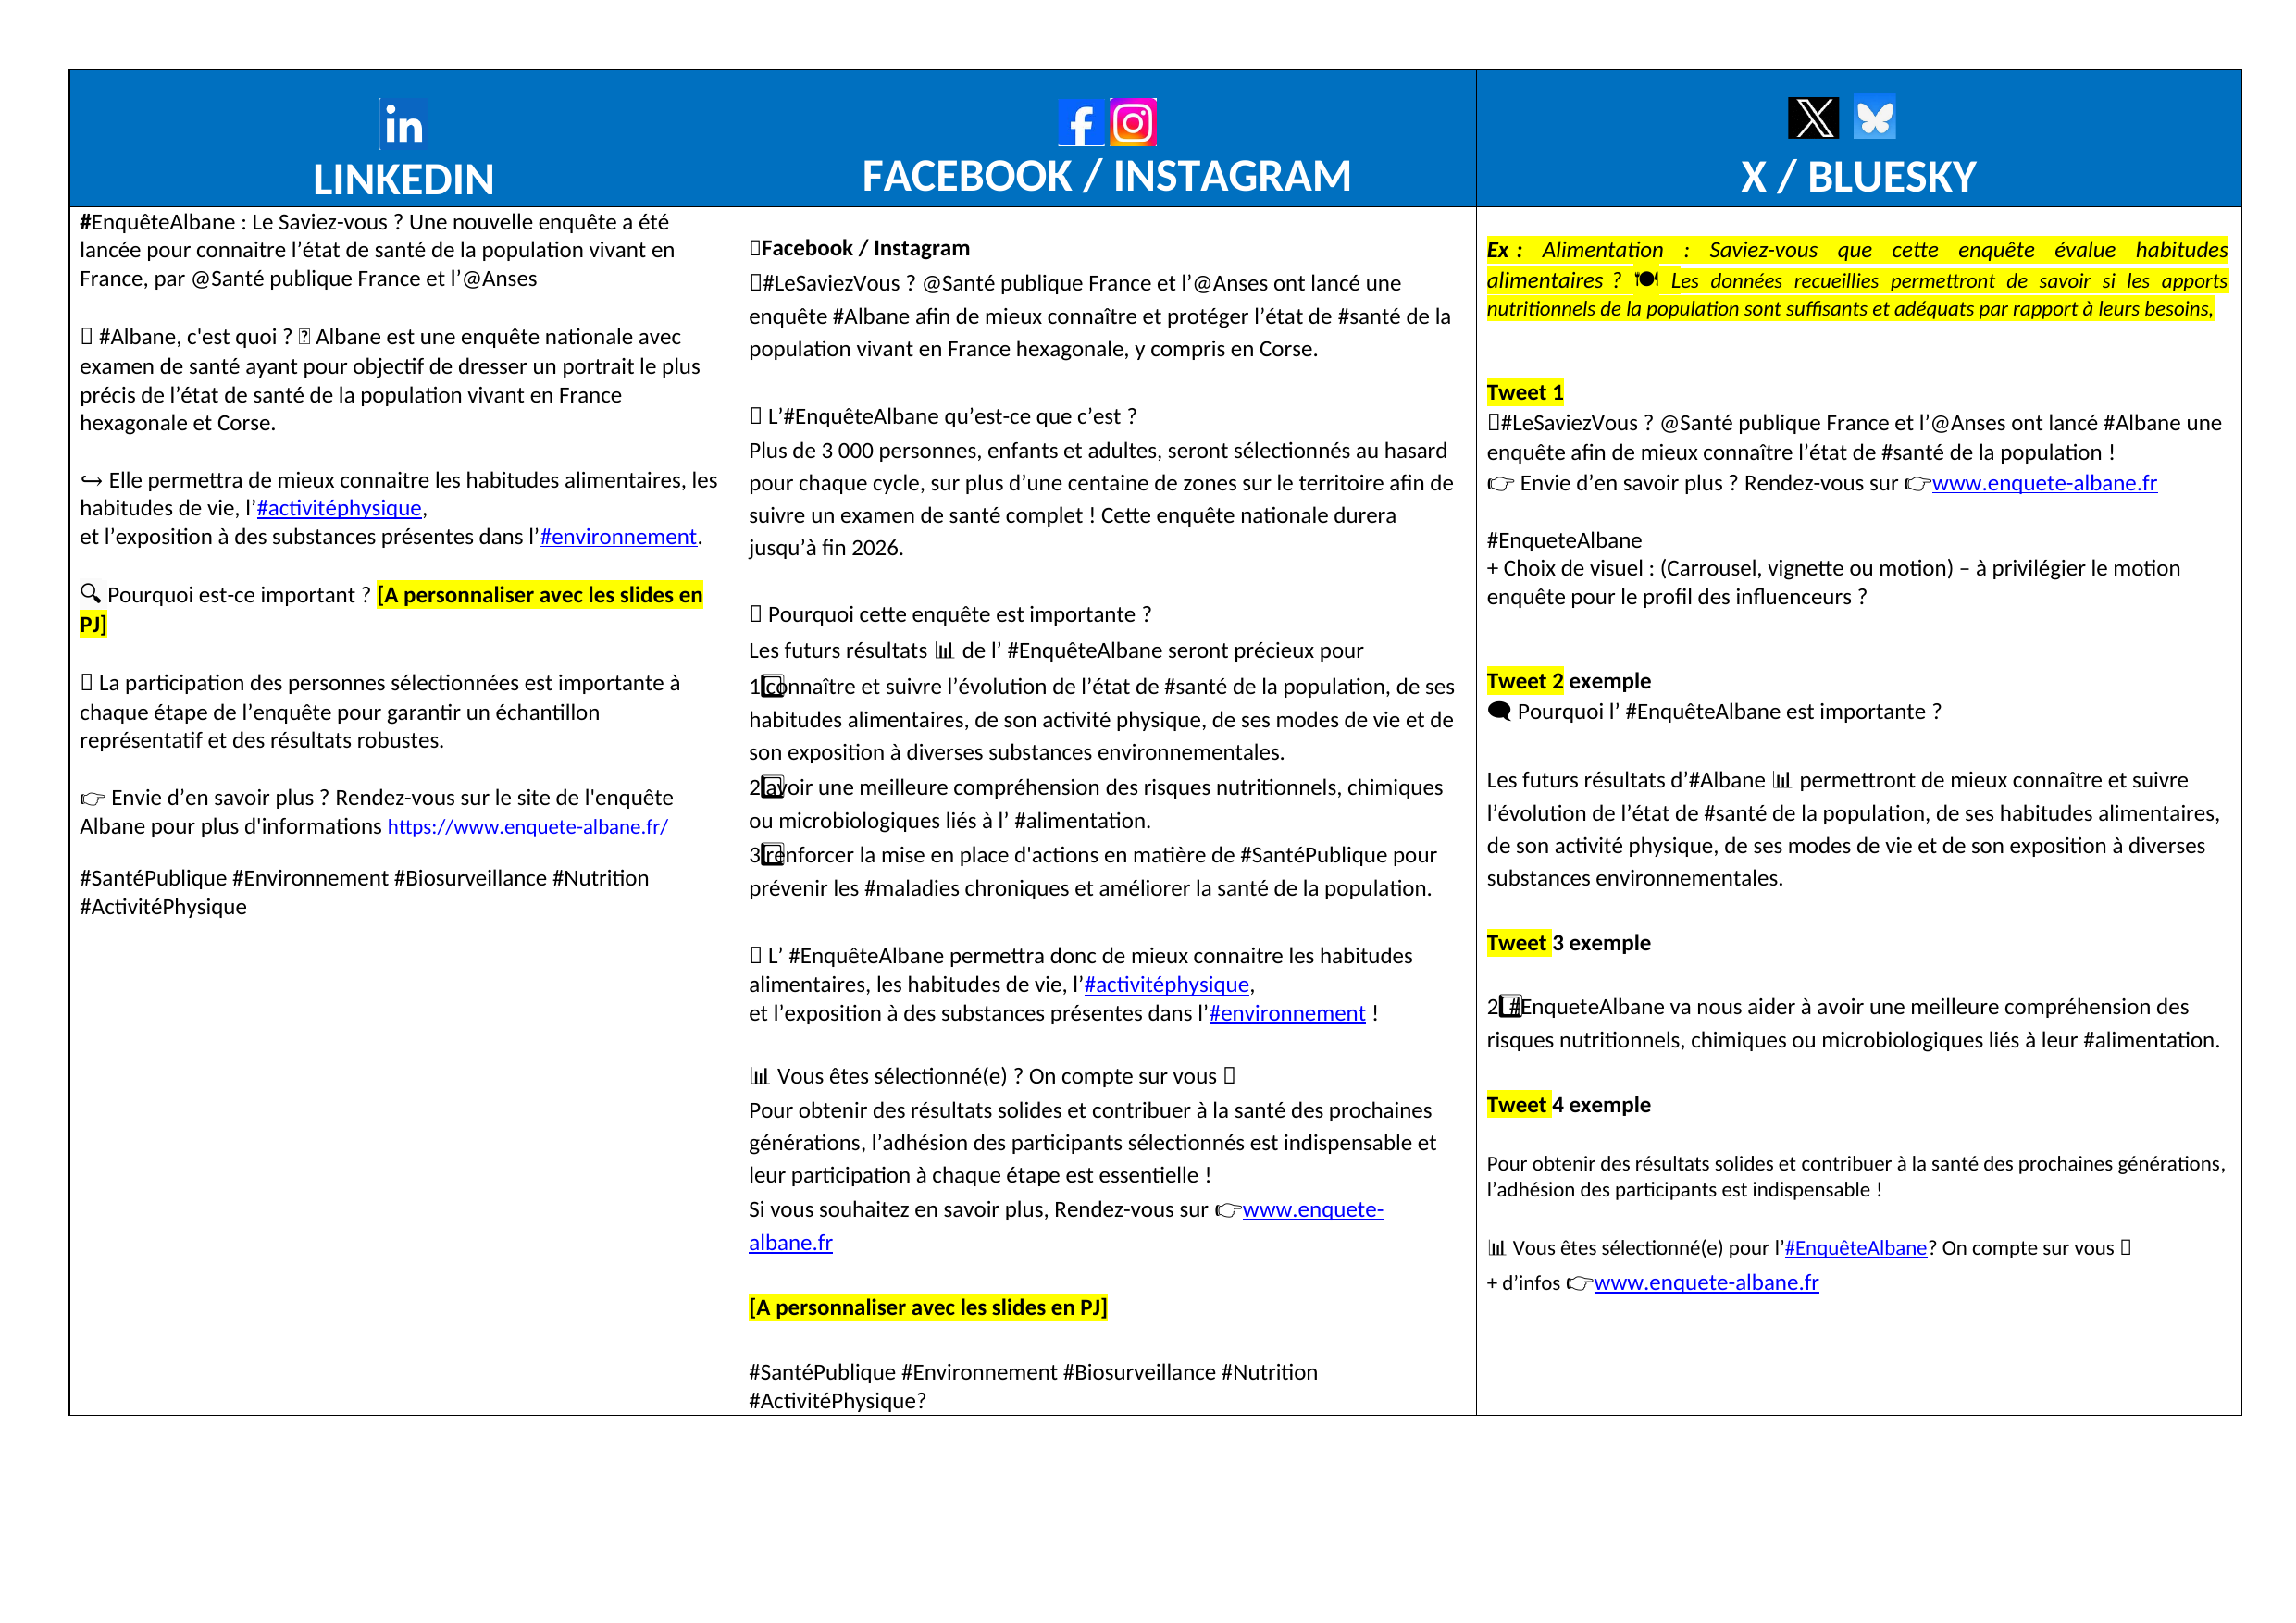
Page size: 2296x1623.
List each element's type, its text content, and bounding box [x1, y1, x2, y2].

picture [1852, 93, 1896, 138]
table_cell #EnquêteAlbane : Le Saviez-vous ? Une nouvelle enquête a été lancée pour connaitre l’état de santé de la population vivant en France, par @Santé publique France et l’@Anses 🔎 #Albane, c'est quoi ? 🤔 Albane est une enquête nationale avec examen de santé ayant pour objectif de dresser un portrait le plus précis de l’état de santé de la population vivant en France hexagonale et Corse. ↪️ Elle permettra de mieux connaitre les habitudes alimentaires, les habitudes de vie, l’#activitéphysique, et l’exposition à des substances présentes dans l’#environnement. 🔍 Pourquoi est-ce important ? [A personnaliser avec les slides en PJ] 💡 La participation des personnes sélectionnées est importante à chaque étape de l’enquête pour garantir un échantillon représentatif et des résultats robustes. 👉 Envie d’en savoir plus ? Rendez-vous sur le site de l'enquête Albane pour plus d'informations https://www.enquete-albane.fr/ #SantéPublique #Environnement #Biosurveillance #Nutrition #ActivitéPhysique [70, 207, 738, 1414]
table_header LINKEDIN [70, 70, 738, 206]
picture [1110, 98, 1157, 146]
picture [1788, 97, 1840, 139]
picture [379, 98, 428, 150]
table_header FACEBOOK / INSTAGRAM [738, 70, 1476, 206]
table_cell Ex : Alimentation : Saviez-vous que cette enquête évalue habitudes alimentaires ? 🍽 Les données recueillies permettront de savoir si les apports nutritionnels de la population sont suffisants et adéquats par rapport à leurs besoins, Tweet 1 💡#LeSaviezVous ? @Santé publique France et l’@Anses ont lancé #Albane une enquête afin de mieux connaître l’état de #santé de la population ! 👉 Envie d’en savoir plus ? Rendez-vous sur 👉www.enquete-albane.fr #EnqueteAlbane + Choix de visuel : (Carrousel, vignette ou motion) – à privilégier le motion enquête pour le profil des influenceurs ? Tweet 2 exemple 🗨 Pourquoi l’ #EnquêteAlbane est importante ? Les futurs résultats d’#Albane 📊 permettront de mieux connaître et suivre l’évolution de l’état de #santé de la population, de ses habitudes alimentaires, de son activité physique, de ses modes de vie et de son exposition à diverses substances environnementales. Tweet 3 exemple 2️⃣ #EnqueteAlbane va nous aider à avoir une meilleure compréhension des risques nutritionnels, chimiques ou microbiologiques liés à leur #alimentation. Tweet 4 exemple Pour obtenir des résultats solides et contribuer à la santé des prochaines générations, l’adhésion des participants est indispensable ! 📊 Vous êtes sélectionné(e) pour l’#EnquêteAlbane? On compte sur vous 💪 + d’infos 👉www.enquete-albane.fr [1477, 207, 2241, 1414]
picture [1058, 99, 1105, 146]
table_cell 💡Facebook / Instagram 💡#LeSaviezVous ? @Santé publique France et l’@Anses ont lancé une enquête #Albane afin de mieux connaître et protéger l’état de #santé de la population vivant en France hexagonale, y compris en Corse. 🔬 L’#EnquêteAlbane qu’est-ce que c’est ? Plus de 3 000 personnes, enfants et adultes, seront sélectionnés au hasard pour chaque cycle, sur plus d’une centaine de zones sur le territoire afin de suivre un examen de santé complet ! Cette enquête nationale durera jusqu’à fin 2026. 🔎 Pourquoi cette enquête est importante ? Les futurs résultats 📊 de l’ #EnquêteAlbane seront précieux pour 1️⃣ connaître et suivre l’évolution de l’état de #santé de la population, de ses habitudes alimentaires, de son activité physique, de ses modes de vie et de son exposition à diverses substances environnementales. 2️⃣ avoir une meilleure compréhension des risques nutritionnels, chimiques ou microbiologiques liés à l’ #alimentation. 3️⃣ renforcer la mise en place d'actions en matière de #SantéPublique pour prévenir les #maladies chroniques et améliorer la santé de la population. 🔎 L’ #EnquêteAlbane permettra donc de mieux connaitre les habitudes alimentaires, les habitudes de vie, l’#activitéphysique, et l’exposition à des substances présentes dans l’#environnement ! 📊 Vous êtes sélectionné(e) ? On compte sur vous 💪 Pour obtenir des résultats solides et contribuer à la santé des prochaines générations, l’adhésion des participants sélectionnés est indispensable et leur participation à chaque étape est essentielle ! Si vous souhaitez en savoir plus, Rendez-vous sur 👉www.enquete-albane.fr [A personnaliser avec les slides en PJ] #SantéPublique #Environnement #Biosurveillance #Nutrition #ActivitéPhysique? [738, 207, 1476, 1414]
table_header X / BLUESKY [1477, 70, 2241, 206]
